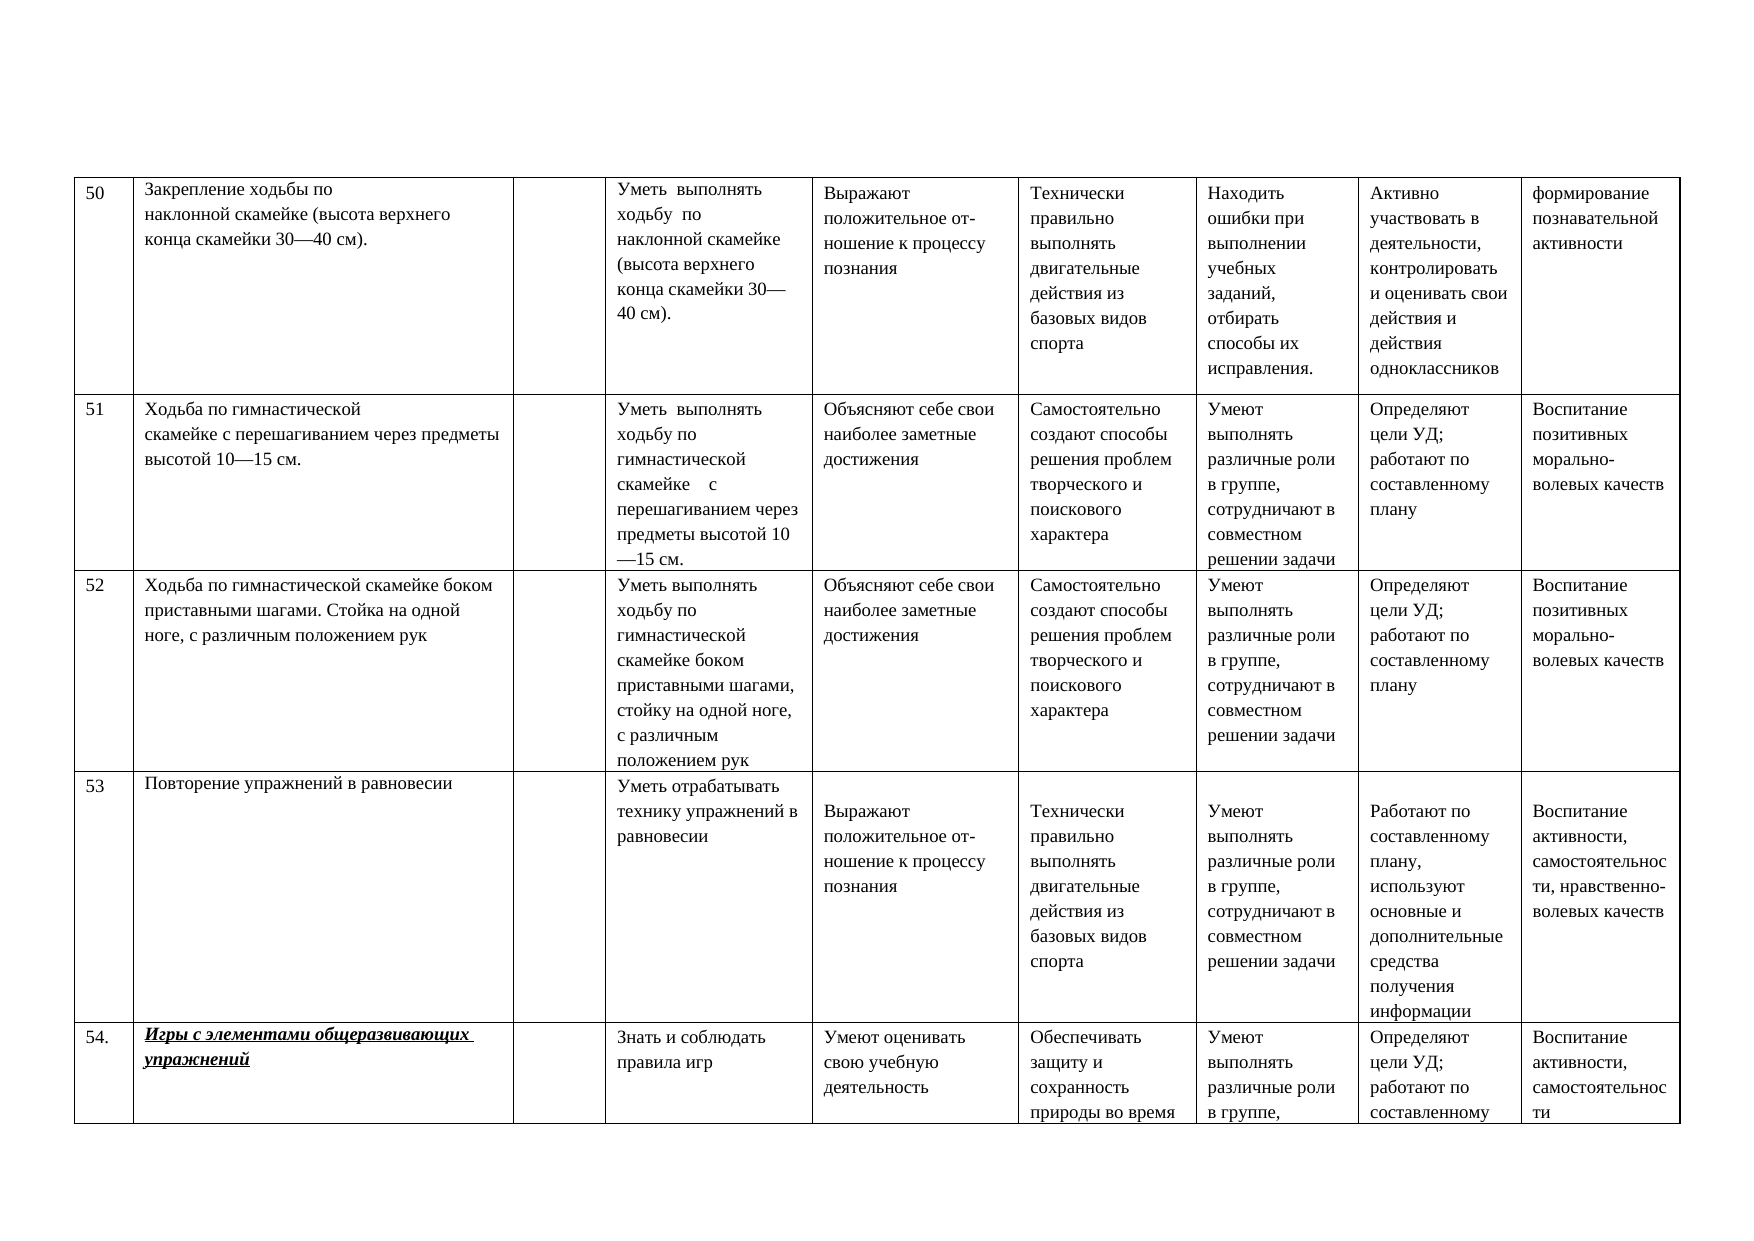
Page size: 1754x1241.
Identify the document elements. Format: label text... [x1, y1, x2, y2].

table_cell Умеют выполнять различные роли в группе, сотрудничают в совместном решении задачи [1197, 772, 1358, 1022]
table_cell Повторение упражнений в равновесии [134, 772, 513, 1022]
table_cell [1359, 178, 1521, 393]
table_cell Технически правильно выполнять двигательные действия из базовых видов спорта [1019, 772, 1196, 1022]
table_cell Ходьба по гимнастической скамейке с перешагиванием через предметы высотой 10—15 см. [134, 395, 513, 569]
table_cell [514, 395, 605, 569]
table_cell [606, 178, 812, 393]
table_cell Объясняют себе свои наиболее заметные достижения [813, 395, 1018, 569]
table_cell Умеют выполнять различные роли в группе, сотрудничают в совместном решении задачи [1197, 571, 1358, 771]
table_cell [1522, 1023, 1679, 1123]
table_cell Воспитание активности, самостоятельности, нравственно-волевых качеств [1522, 772, 1679, 1022]
table_cell [514, 571, 605, 771]
table_cell [514, 1023, 605, 1123]
table_cell Уметь выполнять ходьбу по гимнастической скамейке с перешагиванием через предметы высотой 10—15 см. [606, 395, 812, 569]
table_cell 54. [75, 1023, 133, 1123]
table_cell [606, 1023, 812, 1123]
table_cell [1359, 1023, 1521, 1123]
table_cell 53 [75, 772, 133, 1022]
table_cell Закрепление ходьбы по наклонной скамейке (высота верхнего конца скамейки 30—40 см). [134, 178, 513, 393]
table_cell 52 [75, 571, 133, 771]
table_cell 51 [75, 395, 133, 569]
table_cell Определяют цели УД; работают по составленному плану [1359, 395, 1521, 569]
table_cell 50 [75, 178, 133, 393]
table_cell Ходьба по гимнастической скамейке боком приставными шагами. Стойка на одной ноге, с различным положением рук [134, 571, 513, 771]
table_cell [514, 178, 605, 393]
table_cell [1019, 178, 1196, 393]
table_cell [514, 772, 605, 1022]
table_cell Уметь отрабатывать технику упражнений в равновесии [606, 772, 812, 1022]
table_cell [1197, 1023, 1358, 1123]
table_cell Объясняют себе свои наиболее заметные достижения [813, 571, 1018, 771]
table_cell Воспитание позитивных морально-волевых качеств [1522, 395, 1679, 569]
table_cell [1522, 178, 1679, 393]
table_cell Самостоятельно создают способы решения проблем творческого и поискового характера [1019, 571, 1196, 771]
table_cell Умеют выполнять различные роли в группе, сотрудничают в совместном решении задачи [1197, 395, 1358, 569]
table_cell Воспитание позитивных морально-волевых качеств [1522, 571, 1679, 771]
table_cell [1019, 1023, 1196, 1123]
table_cell Работают по составленному плану, используют основные и дополнительные средства получения информации [1359, 772, 1521, 1022]
table_cell Уметь выполнять ходьбу по гимнастической скамейке боком приставными шагами, стойку на одной ноге, с различным положением рук [606, 571, 812, 771]
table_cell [134, 1023, 513, 1123]
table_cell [813, 1023, 1018, 1123]
table_cell Выражают положительное отношение к процессу познания [813, 772, 1018, 1022]
table_cell Определяют цели УД; работают по составленному плану [1359, 571, 1521, 771]
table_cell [813, 178, 1018, 393]
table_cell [1197, 178, 1358, 393]
table_cell Самостоятельно создают способы решения проблем творческого и поискового характера [1019, 395, 1196, 569]
